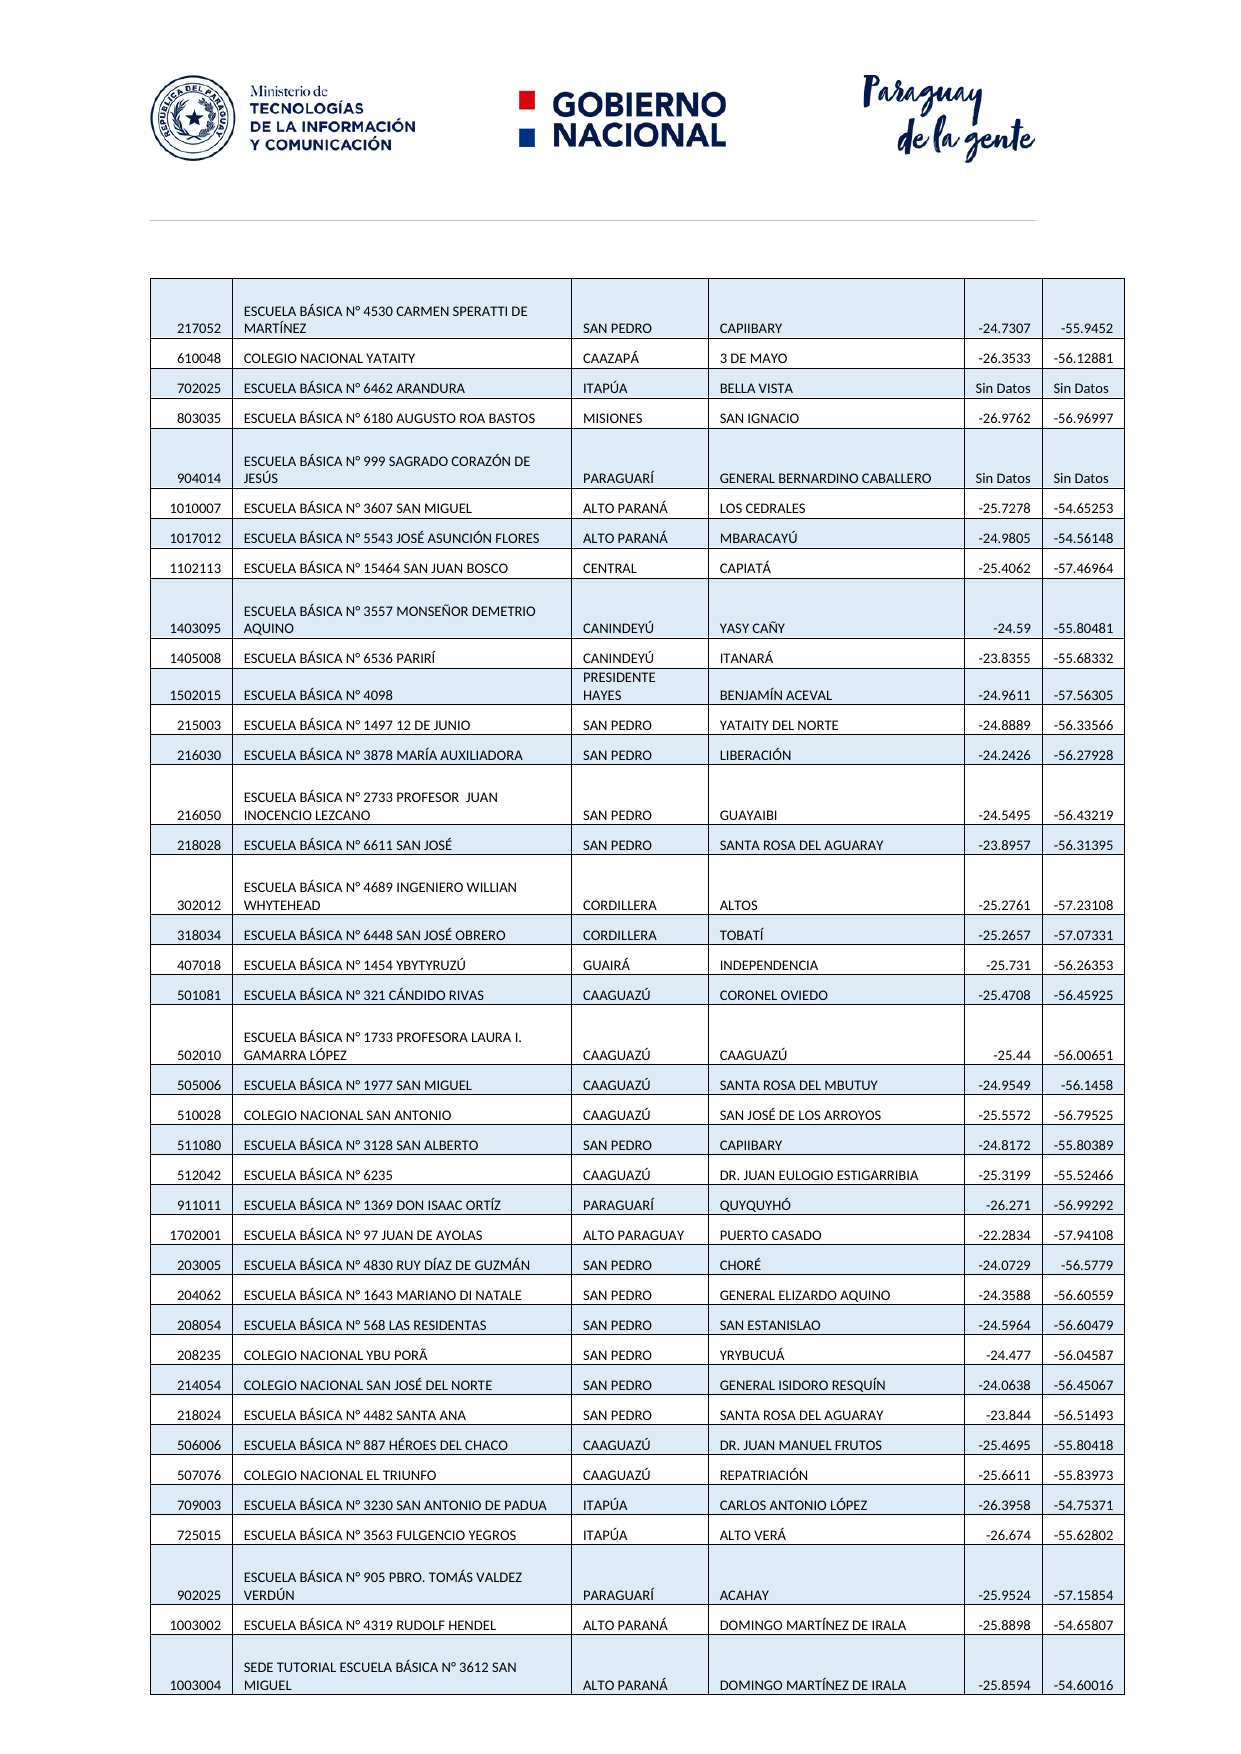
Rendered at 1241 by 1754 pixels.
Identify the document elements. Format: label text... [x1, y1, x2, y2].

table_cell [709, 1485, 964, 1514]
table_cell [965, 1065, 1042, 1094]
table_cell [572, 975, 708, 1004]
table_cell 803035 [151, 399, 232, 427]
table_cell SAN PEDRO [572, 279, 708, 337]
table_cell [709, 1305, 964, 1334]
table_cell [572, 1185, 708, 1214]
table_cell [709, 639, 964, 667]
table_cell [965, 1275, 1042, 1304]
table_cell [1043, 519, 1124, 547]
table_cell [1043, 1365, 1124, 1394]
table_cell Sin Datos [1043, 369, 1124, 397]
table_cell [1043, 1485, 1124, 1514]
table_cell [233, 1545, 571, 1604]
table_cell SAN IGNACIO [709, 399, 964, 427]
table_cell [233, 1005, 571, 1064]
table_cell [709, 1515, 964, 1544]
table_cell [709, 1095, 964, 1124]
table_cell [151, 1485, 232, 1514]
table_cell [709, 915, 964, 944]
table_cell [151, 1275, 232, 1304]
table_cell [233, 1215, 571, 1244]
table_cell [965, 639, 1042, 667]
table_cell ESCUELA BÁSICA N° 999 SAGRADO CORAZÓN DE JESÚS [233, 429, 571, 487]
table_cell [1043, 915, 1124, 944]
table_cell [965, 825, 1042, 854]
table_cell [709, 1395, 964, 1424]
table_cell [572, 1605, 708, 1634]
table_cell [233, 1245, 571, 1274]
table_cell -24.7307 [965, 279, 1042, 337]
table_cell ITAPÚA [572, 369, 708, 397]
table_cell -56.12881 [1043, 339, 1124, 367]
table_cell -54.65253 [1043, 489, 1124, 517]
table_cell COLEGIO NACIONAL YATAITY [233, 339, 571, 367]
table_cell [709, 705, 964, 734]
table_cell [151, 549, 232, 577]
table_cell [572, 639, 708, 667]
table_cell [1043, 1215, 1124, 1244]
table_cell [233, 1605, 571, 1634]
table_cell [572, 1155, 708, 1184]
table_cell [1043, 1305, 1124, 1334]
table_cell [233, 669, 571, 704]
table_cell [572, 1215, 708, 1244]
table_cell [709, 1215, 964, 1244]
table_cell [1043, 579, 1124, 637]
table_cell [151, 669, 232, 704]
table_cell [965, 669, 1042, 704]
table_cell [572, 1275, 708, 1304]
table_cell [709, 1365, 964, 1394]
table_cell ESCUELA BÁSICA N° 6462 ARANDURA [233, 369, 571, 397]
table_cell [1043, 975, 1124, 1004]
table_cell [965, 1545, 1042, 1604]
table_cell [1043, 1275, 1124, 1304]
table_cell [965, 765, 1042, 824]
picture [150, 75, 1035, 163]
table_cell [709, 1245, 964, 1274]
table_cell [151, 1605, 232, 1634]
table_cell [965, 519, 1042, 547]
table_cell CAPIIBARY [709, 279, 964, 337]
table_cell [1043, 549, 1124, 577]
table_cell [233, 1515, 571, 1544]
table_cell Sin Datos [965, 369, 1042, 397]
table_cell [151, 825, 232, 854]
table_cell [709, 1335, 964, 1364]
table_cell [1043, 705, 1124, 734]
table_cell Sin Datos [965, 429, 1042, 487]
table_cell -25.7278 [965, 489, 1042, 517]
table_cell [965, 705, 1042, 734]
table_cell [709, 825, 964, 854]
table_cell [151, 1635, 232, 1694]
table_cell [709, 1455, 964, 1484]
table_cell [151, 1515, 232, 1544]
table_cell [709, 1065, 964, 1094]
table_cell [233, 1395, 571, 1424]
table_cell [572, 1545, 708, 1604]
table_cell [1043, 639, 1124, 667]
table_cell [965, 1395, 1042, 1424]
table_cell LOS CEDRALES [709, 489, 964, 517]
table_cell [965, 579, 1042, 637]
table_cell -56.96997 [1043, 399, 1124, 427]
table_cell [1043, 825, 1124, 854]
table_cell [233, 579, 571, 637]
table_cell 3 DE MAYO [709, 339, 964, 367]
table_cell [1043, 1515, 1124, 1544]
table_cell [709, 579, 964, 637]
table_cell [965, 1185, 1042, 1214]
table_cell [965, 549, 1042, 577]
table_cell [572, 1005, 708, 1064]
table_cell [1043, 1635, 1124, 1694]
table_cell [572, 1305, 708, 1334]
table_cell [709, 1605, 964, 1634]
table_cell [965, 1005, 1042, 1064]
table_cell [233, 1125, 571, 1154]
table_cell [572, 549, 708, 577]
table_cell -26.9762 [965, 399, 1042, 427]
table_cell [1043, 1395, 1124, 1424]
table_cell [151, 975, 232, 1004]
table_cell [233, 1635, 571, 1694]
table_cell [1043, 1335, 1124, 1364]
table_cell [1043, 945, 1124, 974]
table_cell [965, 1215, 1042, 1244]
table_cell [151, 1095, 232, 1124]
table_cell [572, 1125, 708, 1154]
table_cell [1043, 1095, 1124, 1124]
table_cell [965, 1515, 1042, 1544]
table_cell ALTO PARANÁ [572, 489, 708, 517]
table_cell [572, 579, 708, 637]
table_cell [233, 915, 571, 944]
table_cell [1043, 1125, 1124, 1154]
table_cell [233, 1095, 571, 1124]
table_cell CAAZAPÁ [572, 339, 708, 367]
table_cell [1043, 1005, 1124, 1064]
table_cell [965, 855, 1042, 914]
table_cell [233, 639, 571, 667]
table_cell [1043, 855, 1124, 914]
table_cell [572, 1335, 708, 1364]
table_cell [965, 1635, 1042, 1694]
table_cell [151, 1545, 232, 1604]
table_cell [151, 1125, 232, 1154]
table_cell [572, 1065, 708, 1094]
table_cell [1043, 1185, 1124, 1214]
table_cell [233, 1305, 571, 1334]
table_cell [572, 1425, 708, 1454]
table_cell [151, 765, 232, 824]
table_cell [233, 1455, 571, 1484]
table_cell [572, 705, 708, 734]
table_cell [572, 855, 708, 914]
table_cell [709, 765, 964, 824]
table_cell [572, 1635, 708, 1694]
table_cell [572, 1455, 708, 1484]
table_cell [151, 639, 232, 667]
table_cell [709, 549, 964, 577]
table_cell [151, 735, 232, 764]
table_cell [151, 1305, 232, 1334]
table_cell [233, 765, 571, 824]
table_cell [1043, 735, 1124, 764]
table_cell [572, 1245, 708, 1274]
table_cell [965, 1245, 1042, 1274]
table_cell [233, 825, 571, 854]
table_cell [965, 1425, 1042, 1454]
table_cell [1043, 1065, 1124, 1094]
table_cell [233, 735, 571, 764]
table_cell -55.9452 [1043, 279, 1124, 337]
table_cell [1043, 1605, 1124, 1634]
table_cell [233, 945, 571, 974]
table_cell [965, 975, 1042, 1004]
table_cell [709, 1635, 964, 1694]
table_cell 1010007 [151, 489, 232, 517]
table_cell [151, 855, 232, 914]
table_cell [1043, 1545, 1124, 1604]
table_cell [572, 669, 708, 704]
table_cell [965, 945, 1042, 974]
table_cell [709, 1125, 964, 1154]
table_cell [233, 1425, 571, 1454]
table_cell 217052 [151, 279, 232, 337]
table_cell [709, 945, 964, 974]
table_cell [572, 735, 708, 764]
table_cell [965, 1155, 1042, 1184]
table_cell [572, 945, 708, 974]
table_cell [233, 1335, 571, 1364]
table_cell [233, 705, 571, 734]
table_cell PARAGUARÍ [572, 429, 708, 487]
table_cell ESCUELA BÁSICA N° 5543 JOSÉ ASUNCIÓN FLORES [233, 519, 571, 547]
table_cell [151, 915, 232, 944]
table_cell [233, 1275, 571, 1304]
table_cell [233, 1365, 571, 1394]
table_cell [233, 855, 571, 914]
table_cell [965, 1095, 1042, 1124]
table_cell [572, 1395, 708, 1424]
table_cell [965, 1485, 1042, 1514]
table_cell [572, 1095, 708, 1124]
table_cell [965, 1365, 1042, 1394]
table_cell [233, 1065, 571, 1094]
table_cell MISIONES [572, 399, 708, 427]
table_cell ESCUELA BÁSICA N° 6180 AUGUSTO ROA BASTOS [233, 399, 571, 427]
table_cell 702025 [151, 369, 232, 397]
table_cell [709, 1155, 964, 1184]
table_cell BELLA VISTA [709, 369, 964, 397]
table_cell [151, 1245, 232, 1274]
table_cell ALTO PARANÁ [572, 519, 708, 547]
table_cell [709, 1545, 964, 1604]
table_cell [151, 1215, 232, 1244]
table_cell ESCUELA BÁSICA N° 4530 CARMEN SPERATTI DE MARTÍNEZ [233, 279, 571, 337]
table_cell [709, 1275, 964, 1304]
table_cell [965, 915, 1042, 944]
table_cell -26.3533 [965, 339, 1042, 367]
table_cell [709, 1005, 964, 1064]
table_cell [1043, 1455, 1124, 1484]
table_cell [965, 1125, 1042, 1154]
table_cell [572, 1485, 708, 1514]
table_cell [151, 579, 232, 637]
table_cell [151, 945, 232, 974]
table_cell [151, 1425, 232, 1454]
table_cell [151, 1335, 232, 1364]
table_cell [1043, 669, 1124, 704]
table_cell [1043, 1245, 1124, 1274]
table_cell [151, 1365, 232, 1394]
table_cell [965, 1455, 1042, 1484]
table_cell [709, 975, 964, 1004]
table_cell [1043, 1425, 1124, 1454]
table_cell 610048 [151, 339, 232, 367]
table_cell Sin Datos [1043, 429, 1124, 487]
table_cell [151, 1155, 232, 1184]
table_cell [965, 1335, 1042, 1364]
table_cell GENERAL BERNARDINO CABALLERO [709, 429, 964, 487]
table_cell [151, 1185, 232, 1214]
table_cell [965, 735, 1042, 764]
table_cell 904014 [151, 429, 232, 487]
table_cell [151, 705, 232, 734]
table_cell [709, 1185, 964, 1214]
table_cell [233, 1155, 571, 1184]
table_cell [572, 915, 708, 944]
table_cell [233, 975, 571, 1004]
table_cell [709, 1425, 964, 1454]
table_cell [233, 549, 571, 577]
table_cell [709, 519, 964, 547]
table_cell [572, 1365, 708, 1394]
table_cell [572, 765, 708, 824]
table_cell 1017012 [151, 519, 232, 547]
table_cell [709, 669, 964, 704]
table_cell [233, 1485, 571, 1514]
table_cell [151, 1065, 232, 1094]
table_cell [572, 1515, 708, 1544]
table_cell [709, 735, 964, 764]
table_cell ESCUELA BÁSICA N° 3607 SAN MIGUEL [233, 489, 571, 517]
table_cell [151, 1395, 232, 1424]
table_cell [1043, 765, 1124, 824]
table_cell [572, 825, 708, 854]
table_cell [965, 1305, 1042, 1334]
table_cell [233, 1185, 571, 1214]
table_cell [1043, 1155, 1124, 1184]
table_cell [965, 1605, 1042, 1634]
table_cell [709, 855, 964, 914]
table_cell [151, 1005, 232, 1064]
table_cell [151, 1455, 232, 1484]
